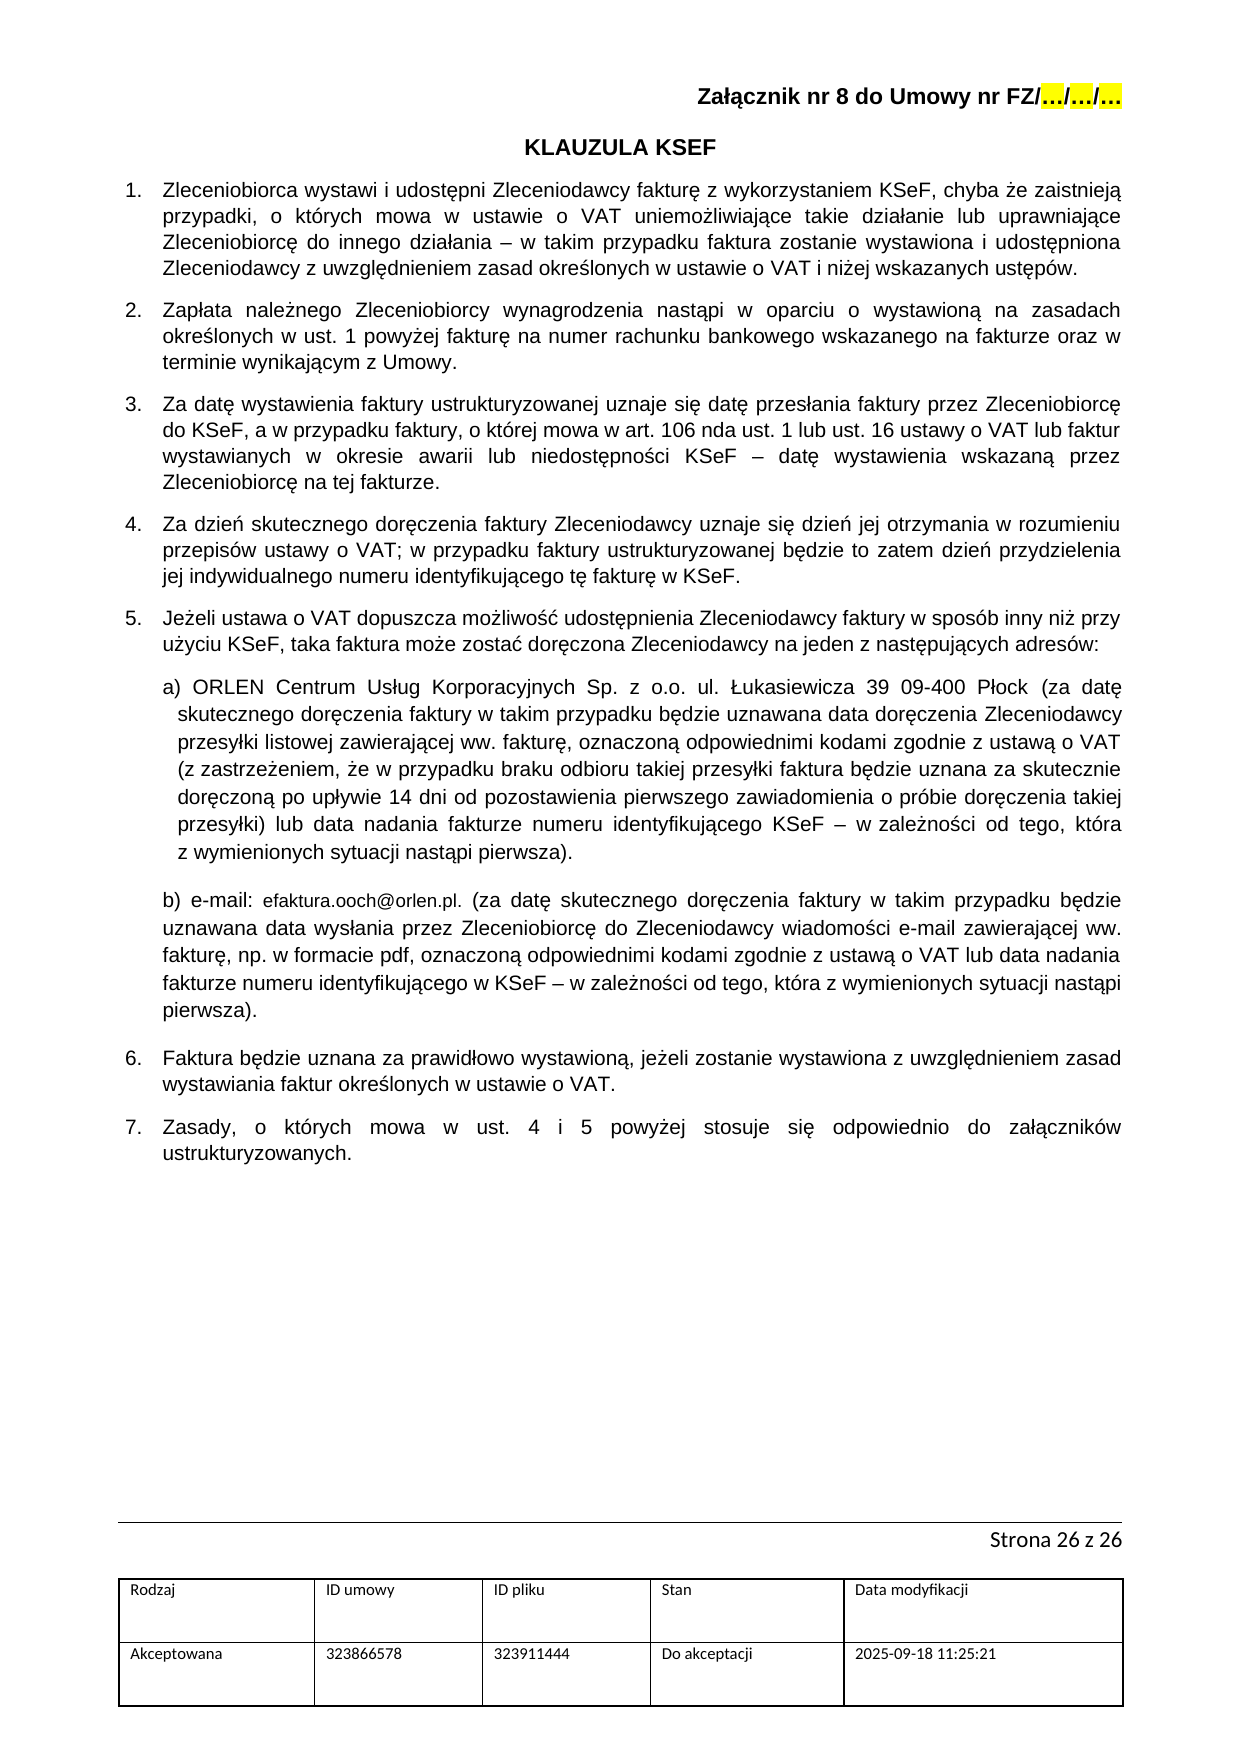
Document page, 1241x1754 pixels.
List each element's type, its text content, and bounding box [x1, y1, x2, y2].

text b) e-mail: efaktura.ooch@orlen.pl. (za datę skutecznego doręczenia faktury w takim przypadku będzie uznawana data wysłania przez Zleceniobiorcę do Zleceniodawcy wiadomości e-mail zawierającej ww. fakturę, np. w formacie pdf, oznaczoną odpowiednimi kodami zgodnie z ustawą o VAT lub data nadania fakturze numeru identyfikującego w KSeF – w zależności od tego, która z wymienionych sytuacji nastąpi pierwsza). [162, 888, 1122, 1022]
list Zasady, o których mowa w ust. 4 i 5 powyżej stosuje się odpowiednio do załączników ustrukturyzowanych. [125, 1114, 1122, 1164]
list Za dzień skutecznego doręczenia faktury Zleceniodawcy uznaje się dzień jej otrzymania w rozumieniu przepisów ustawy o VAT; w przypadku faktury ustrukturyzowanej będzie to zatem dzień przydzielenia jej indywidualnego numeru identyfikującego tę fakturę w KSeF. [125, 512, 1122, 588]
list Zapłata należnego Zleceniobiorcy wynagrodzenia nastąpi w oparciu o wystawioną na zasadach określonych w ust. 1 powyżej fakturę na numer rachunku bankowego wskazanego na fakturze oraz w terminie wynikającym z Umowy. [125, 298, 1122, 373]
list Za datę wystawienia faktury ustrukturyzowanej uznaje się datę przesłania faktury przez Zleceniobiorcę do KSeF, a w przypadku faktury, o której mowa w art. 106 nda ust. 1 lub ust. 16 ustawy o VAT lub faktur wystawianych w okresie awarii lub niedostępności KSeF – datę wystawienia wskazaną przez Zleceniobiorcę na tej fakturze. [125, 392, 1122, 493]
list Faktura będzie uznana za prawidłowo wystawioną, jeżeli zostanie wystawiona z uwzględnieniem zasad wystawiania faktur określonych w ustawie o VAT. [125, 1046, 1122, 1096]
list a) ORLEN Centrum Usług Korporacyjnych Sp. z o.o. ul. Łukasiewicza 39 09-400 Płock (za datę skutecznego doręczenia faktury w takim przypadku będzie uznawana data doręczenia Zleceniodawcy przesyłki listowej zawierającej ww. fakturę, oznaczoną odpowiednimi kodami zgodnie z ustawą o VAT (z zastrzeżeniem, że w przypadku braku odbioru takiej przesyłki faktura będzie uznana za skutecznie doręczoną po upływie 14 dni od pozostawienia pierwszego zawiadomienia o próbie doręczenia takiej przesyłki) lub data nadania fakturze numeru identyfikującego KSeF – w zależności od tego, która z wymienionych sytuacji nastąpi pierwsza). [162, 674, 1122, 863]
text KlauzulA KSeF [118, 134, 1122, 160]
list Zleceniobiorca wystawi i udostępni Zleceniodawcy fakturę z wykorzystaniem KSeF, chyba że zaistnieją przypadki, o których mowa w ustawie o VAT uniemożliwiające takie działanie lub uprawniające Zleceniobiorcę do innego działania – w takim przypadku faktura zostanie wystawiona i udostępniona Zleceniodawcy z uwzględnieniem zasad określonych w ustawie o VAT i niżej wskazanych ustępów. [125, 178, 1122, 279]
list Jeżeli ustawa o VAT dopuszcza możliwość udostępnienia Zleceniodawcy faktury w sposób inny niż przy użyciu KSeF, taka faktura może zostać doręczona Zleceniodawcy na jeden z następujących adresów: [125, 606, 1122, 656]
text Załącznik nr 8 do Umowy nr FZ/…/…/… [118, 83, 1041, 109]
